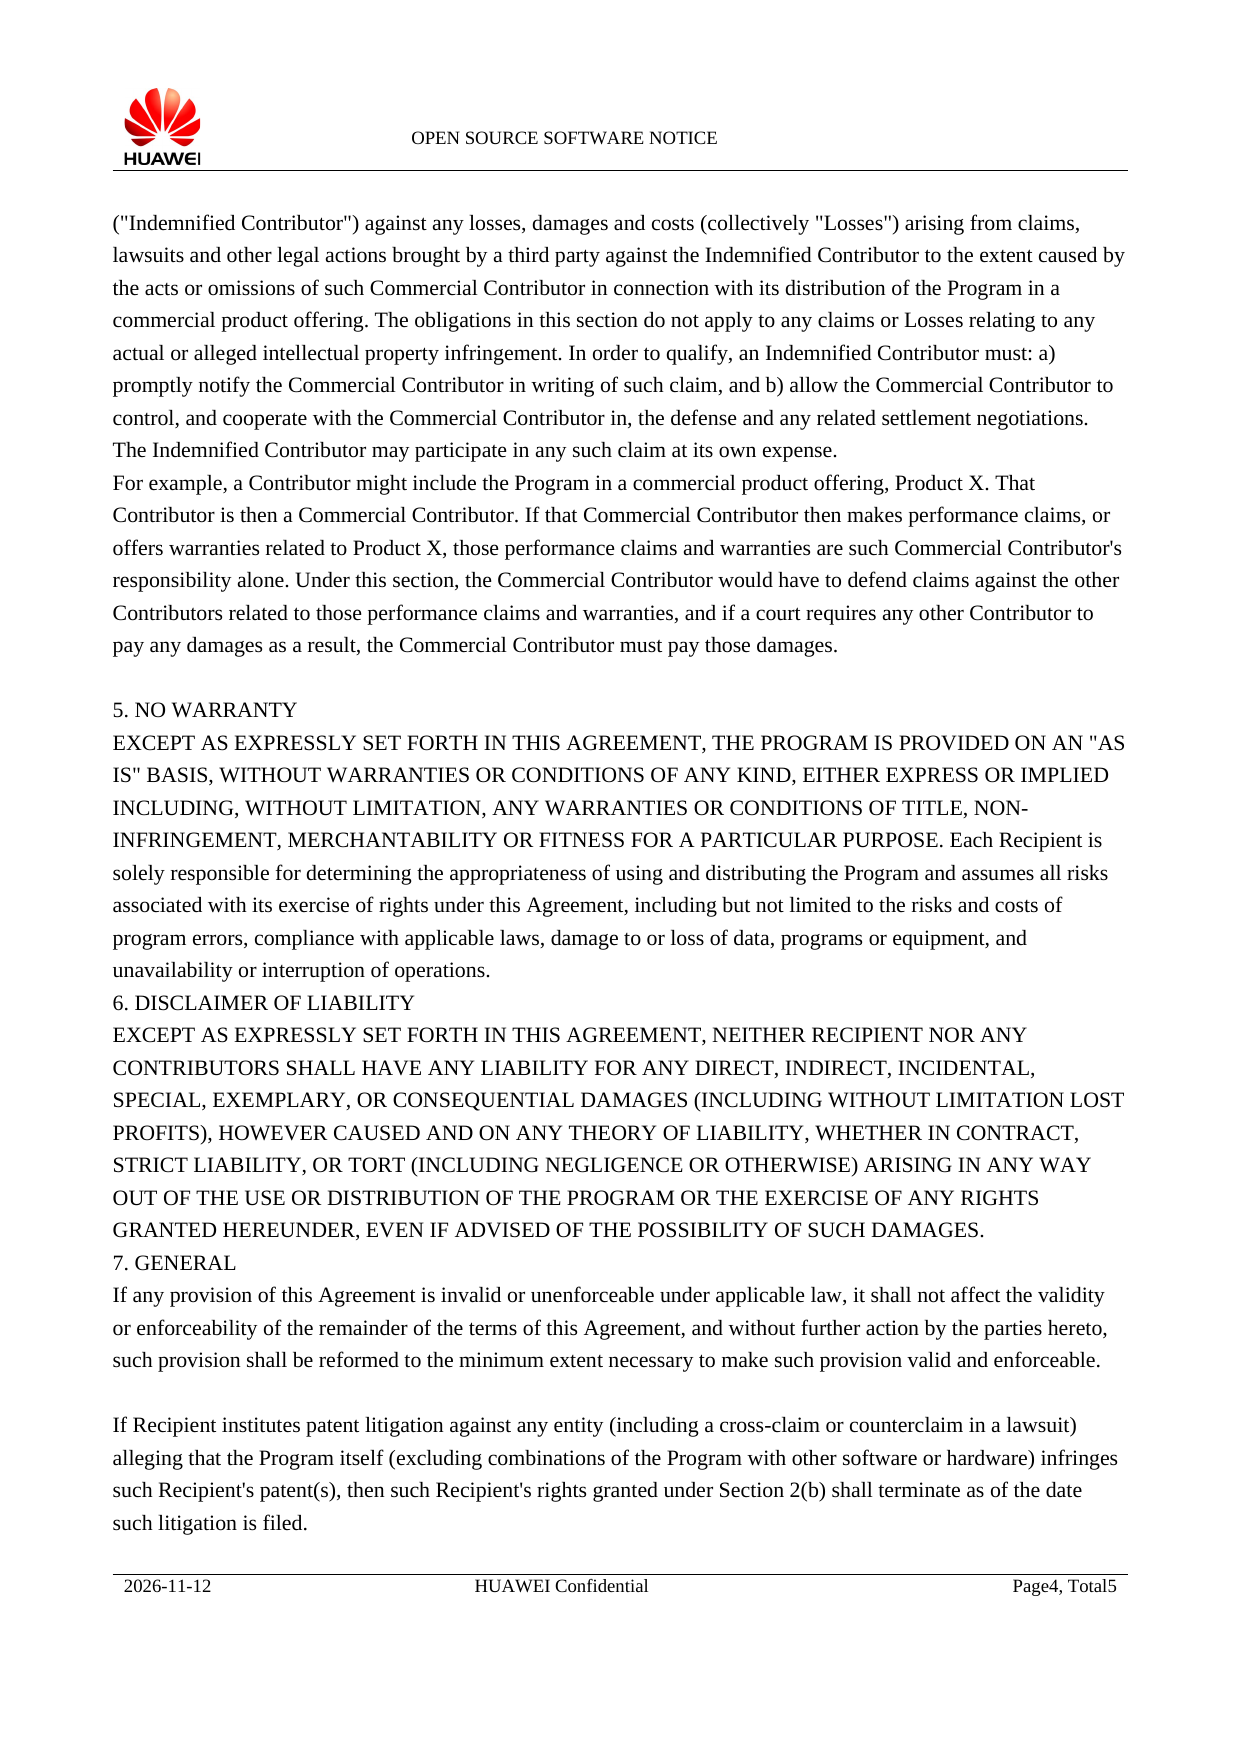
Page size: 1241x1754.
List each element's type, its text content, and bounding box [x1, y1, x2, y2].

picture [124, 88, 201, 165]
